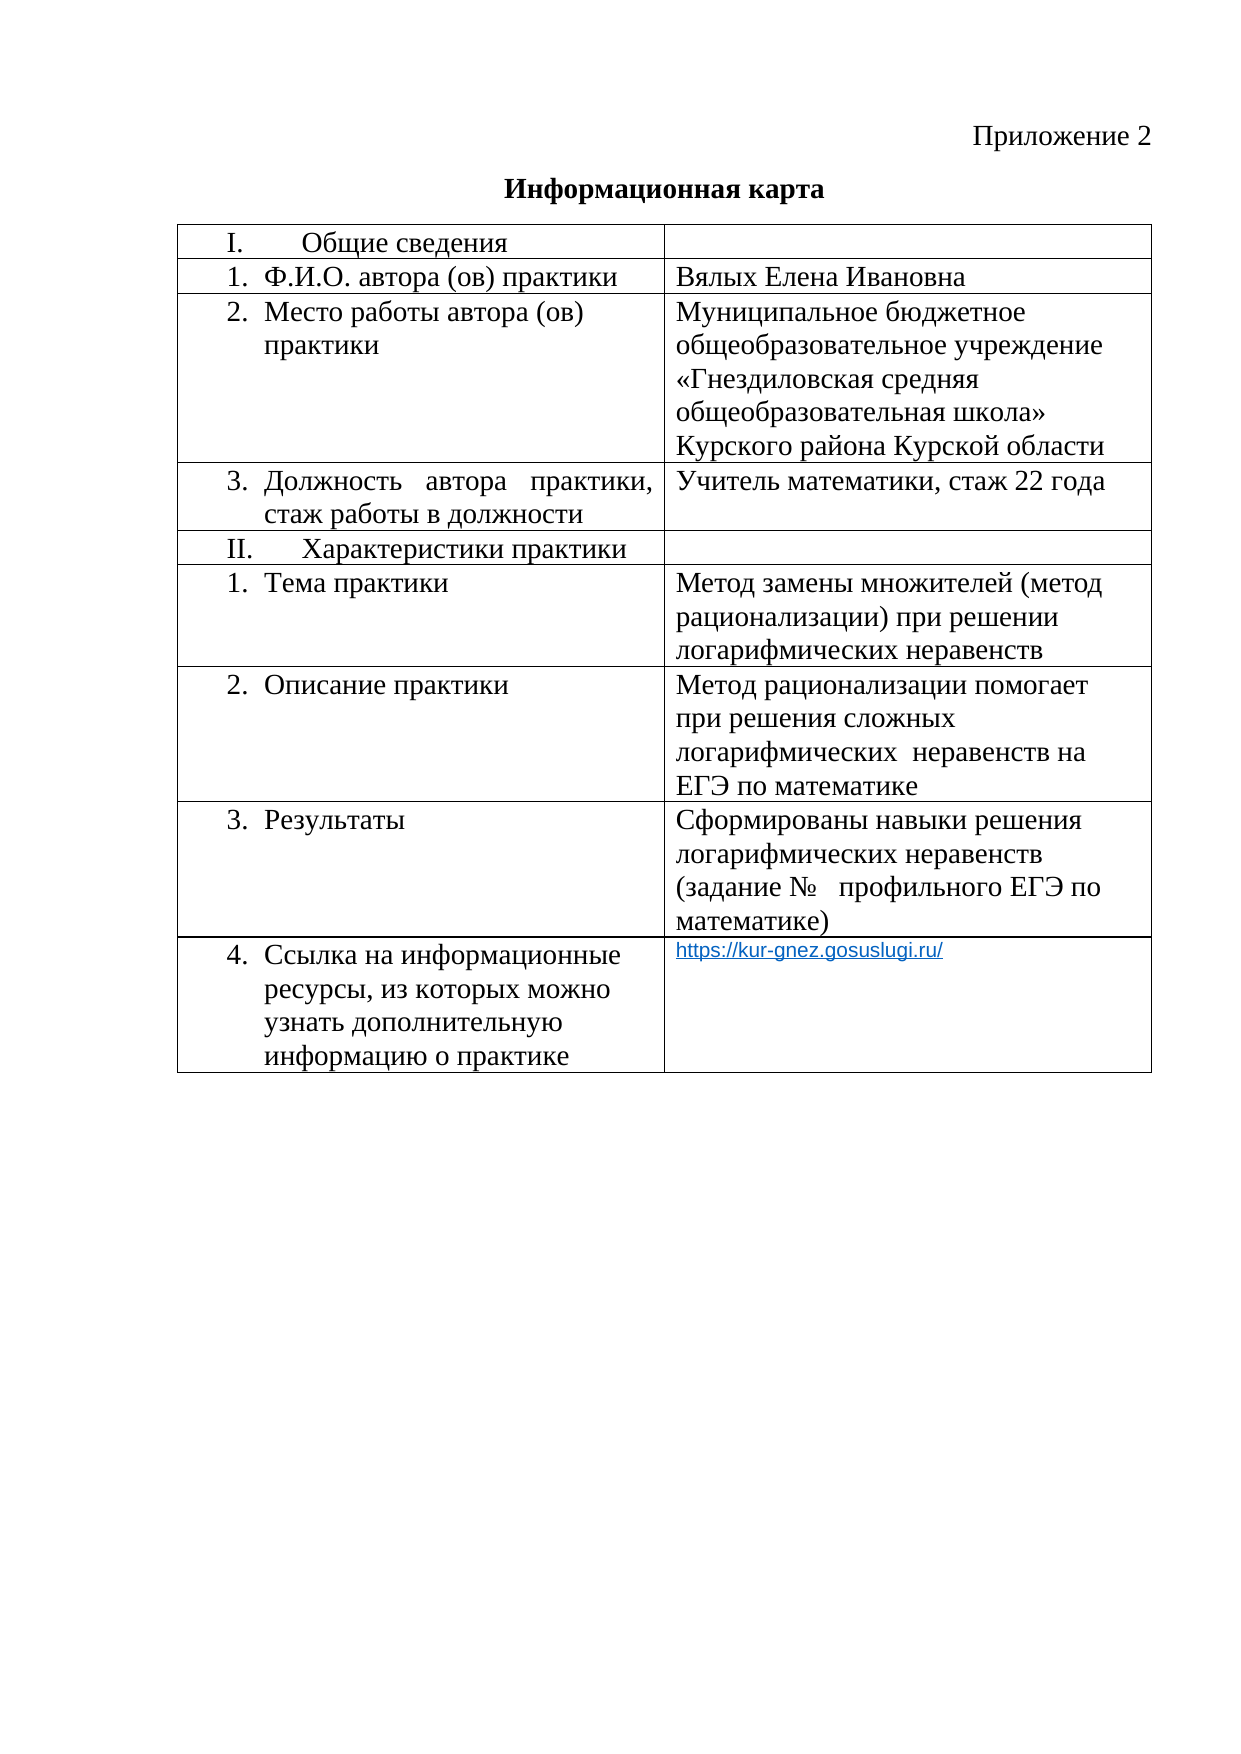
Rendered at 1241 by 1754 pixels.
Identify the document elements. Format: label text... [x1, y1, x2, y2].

text Приложение 2 [177, 118, 1152, 152]
table_header Общие сведения [178, 225, 664, 258]
table_cell Муниципальное бюджетное общеобразовательное учреждение «Гнездиловская средняя общеобразовательная школа» Курского района Курской области [665, 294, 1151, 462]
table_cell Должность автора практики, стаж работы в должности [178, 463, 664, 530]
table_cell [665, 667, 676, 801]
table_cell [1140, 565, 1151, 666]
table_cell Тема практики [178, 565, 664, 666]
table_cell Учитель математики, стаж 22 года [665, 463, 1151, 530]
table_cell Ссылка на информационные ресурсы, из которых можно узнать дополнительную информацию о практике [178, 938, 664, 1072]
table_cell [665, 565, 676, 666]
table_cell Характеристики практики [178, 531, 664, 564]
table_cell [665, 531, 1151, 564]
text Информационная карта [177, 171, 1152, 204]
table_cell Место работы автора (ов) практики [178, 294, 664, 462]
table_cell Описание практики [178, 667, 664, 801]
table_cell Вялых Елена Ивановна [665, 259, 1151, 293]
table_cell Результаты [178, 802, 664, 936]
table_cell Ф.И.О. автора (ов) практики [178, 259, 664, 293]
table_cell Метод рационализации помогает при решения сложных логарифмических неравенств на ЕГЭ по математике [918, 667, 1151, 801]
table_cell https://kur-gnez.gosuslugi.ru/ [665, 938, 1151, 1072]
table_header [665, 225, 1151, 258]
table_cell Сформированы навыки решения логарифмических неравенств (задание № профильного ЕГЭ по математике) [665, 802, 1151, 936]
